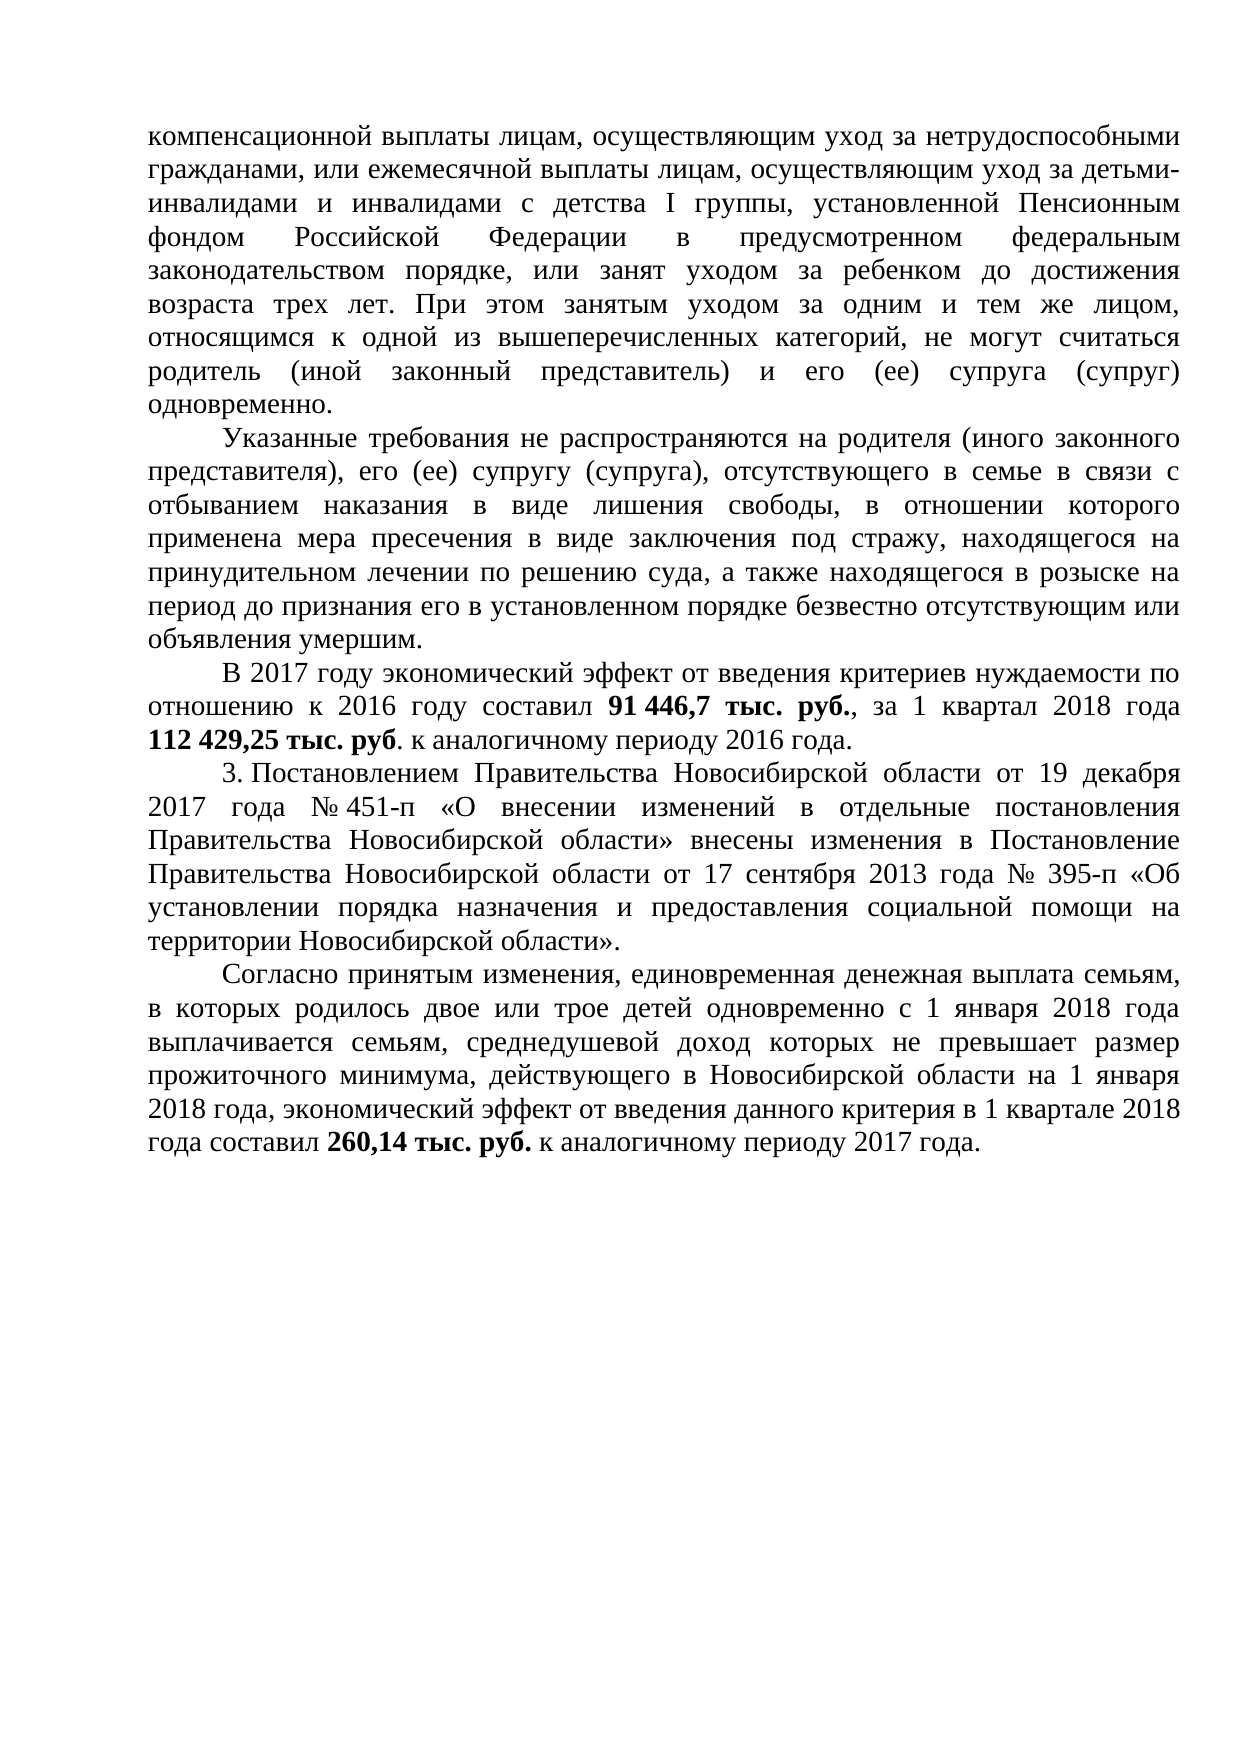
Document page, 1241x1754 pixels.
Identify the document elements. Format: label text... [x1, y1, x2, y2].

text В 2017 году экономический эффект от введения критериев нуждаемости по отношению к 2016 году составил 91 446,7 тыс. руб., за 1 квартал 2018 года 112 429,25 тыс. руб. к аналогичному периоду 2016 года. [148, 655, 1181, 755]
text Указанные требования не распространяются на родителя (иного законного представителя), его (ее) супругу (супруга), отсутствующего в семье в связи с отбыванием наказания в виде лишения свободы, в отношении которого применена мера пресечения в виде заключения под стражу, находящегося на принудительном лечении по решению суда, а также находящегося в розыске на период до признания его в установленном порядке безвестно отсутствующим или объявления умершим. [148, 420, 1181, 655]
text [148, 118, 1181, 420]
text 3. Постановлением Правительства Новосибирской области от 19 декабря 2017 года № 451-п «О внесении изменений в отдельные постановления Правительства Новосибирской области» внесены изменения в Постановление Правительства Новосибирской области от 17 сентября 2013 года № 395-п «Об установлении порядка назначения и предоставления социальной помощи на территории Новосибирской области». [148, 755, 1181, 957]
text Согласно принятым изменения, единовременная денежная выплата семьям, в которых родилось двое или трое детей одновременно с 1 января 2018 года выплачивается семьям, среднедушевой доход которых не превышает размер прожиточного минимума, действующего в Новосибирской области на 1 января 2018 года, экономический эффект от введения данного критерия в 1 квартале 2018 года составил 260,14 тыс. руб. к аналогичному периоду 2017 года. [148, 957, 1181, 1158]
